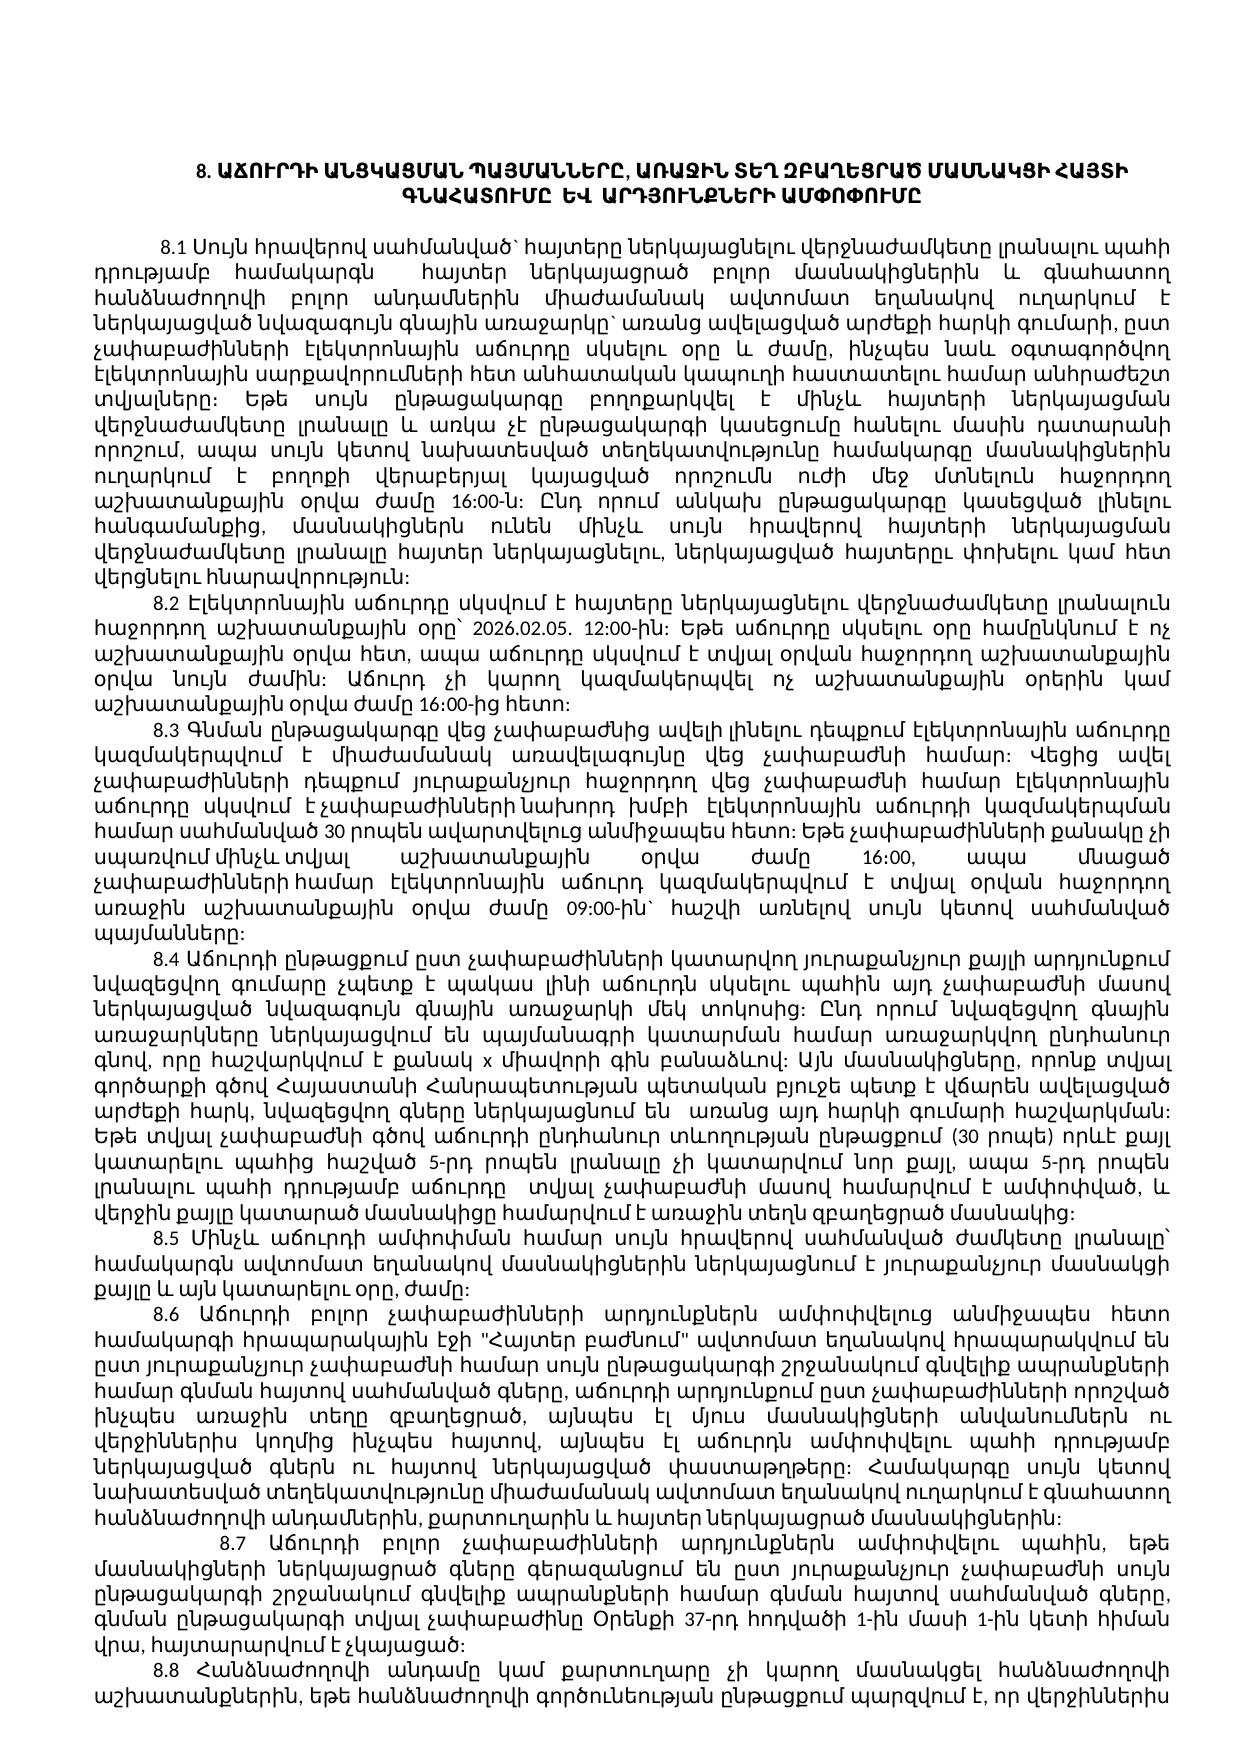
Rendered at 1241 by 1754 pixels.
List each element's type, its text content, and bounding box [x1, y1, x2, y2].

text 8.7 Աճուրդի բոլոր չափաբաժինների արդյունքներն ամփոփվելու պահին, եթե մասնակիցների ներկայացրած գները գերազանցում են ըստ յուրաքանչյուր չափաբաժնի սույն ընթացակարգի շրջանակում գնվելիք ապրանքների համար գնման հայտով սահմանված գները, գնման ընթացակարգի տվյալ չափաբաժինը Օրենքի 37-րդ հոդվածի 1-ին մասի 1-ին կետի հիման վրա, հայտարարվում է չկայացած: [94, 1530, 1171, 1657]
text 8.3 Գնման ընթացակարգը վեց չափաբաժնից ավելի լինելու դեպքում էլեկտրոնային աճուրդը կազմակերպվում է միաժամանակ առավելագույնը վեց չափաբաժնի համար: Վեցից ավել չափաբաժինների դեպքում յուրաքանչյուր հաջորդող վեց չափաբաժնի համար էլեկտրոնային աճուրդը սկսվում է չափաբաժինների նախորդ խմբի էլեկտրոնային աճուրդի կազմակերպման համար սահմանված 30 րոպեն ավարտվելուց անմիջապես հետո: Եթե չափաբաժինների քանակը չի սպառվում մինչև տվյալ աշխատանքային օրվա ժամը 16։00, ապա մնացած չափաբաժինների համար էլեկտրոնային աճուրդ կազմակերպվում է տվյալ օրվան հաջորդող առաջին աշխատանքային օրվա ժամը 09:00-ին` հաշվի առնելով սույն կետով սահմանված պայմանները: [94, 717, 1171, 946]
text 8.6 Աճուրդի բոլոր չափաբաժինների արդյունքներն ամփոփվելուց անմիջապես հետո համակարգի հրապարակային էջի "Հայտեր բաժնում" ավտոմատ եղանակով հրապարակվում են ըստ յուրաքանչյուր չափաբաժնի համար սույն ընթացակարգի շրջանակում գնվելիք ապրանքների համար գնման հայտով սահմանված գները, աճուրդի արդյունքում ըստ չափաբաժինների որոշված ինչպես առաջին տեղը զբաղեցրած, այնպես էլ մյուս մասնակիցների անվանումներն ու վերջիններիս կողմից ինչպես հայտով, այնպես էլ աճուրդն ամփոփվելու պահի դրությամբ ներկայացված գներն ու հայտով ներկայացված փաստաթղթերը: Համակարգը սույն կետով նախատեսված տեղեկատվությունը միաժամանակ ավտոմատ եղանակով ուղարկում է գնահատող հանձնաժողովի անդամներին, քարտուղարին և հայտեր ներկայացրած մասնակիցներին: [94, 1302, 1171, 1530]
text 8.5 Մինչև աճուրդի ամփոփման համար սույն հրավերով սահմանված ժամկետը լրանալը՝ համակարգն ավտոմատ եղանակով մասնակիցներին ներկայացնում է յուրաքանչյուր մասնակցի քայլը և այն կատարելու օրը, ժամը: [94, 1225, 1171, 1302]
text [94, 1657, 1171, 1708]
text 8.4 Աճուրդի ընթացքում ըստ չափաբաժինների կատարվող յուրաքանչյուր քայլի արդյունքում նվազեցվող գումարը չպետք է պակաս լինի աճուրդն սկսելու պահին այդ չափաբաժնի մասով ներկայացված նվազագույն գնային առաջարկի մեկ տոկոսից: Ընդ որում նվազեցվող գնային առաջարկները ներկայացվում են պայմանագրի կատարման համար առաջարկվող ընդհանուր գնով, որը հաշվարկվում է քանակ x միավորի գին բանաձևով: Այն մասնակիցները, որոնք տվյալ գործարքի գծով Հայաստանի Հանրապետության պետական բյուջե պետք է վճարեն ավելացված արժեքի հարկ, նվազեցվող գները ներկայացնում են առանց այդ հարկի գումարի հաշվարկման: Եթե տվյալ չափաբաժնի գծով աճուրդի ընդհանուր տևողության ընթացքում (30 րոպե) որևէ քայլ կատարելու պահից հաշված 5-րդ րոպեն լրանալը չի կատարվում նոր քայլ, ապա 5-րդ րոպեն լրանալու պահի դրությամբ աճուրդը տվյալ չափաբաժնի մասով համարվում է ամփոփված, և վերջին քայլը կատարած մասնակիցը համարվում է առաջին տեղն զբաղեցրած մասնակից: [94, 946, 1171, 1225]
text ԳՆԱՀԱՏՈՒՄԸ ԵՎ ԱՐԴՅՈՒՆՔՆԵՐԻ ԱՄՓՈՓՈՒՄԸ [94, 183, 1171, 209]
text 8.1 Սույն հրավերով սահմանված` հայտերը ներկայացնելու վերջնաժամկետը լրանալու պահի դրությամբ համակարգն հայտեր ներկայացրած բոլոր մասնակիցներին և գնահատող հանձնաժողովի բոլոր անդամներին միաժամանակ ավտոմատ եղանակով ուղարկում է ներկայացված նվազագույն գնային առաջարկը` առանց ավելացված արժեքի հարկի գումարի, ըստ չափաբաժինների էլեկտրոնային աճուրդը սկսելու օրը և ժամը, ինչպես նաև օգտագործվող էլեկտրոնային սարքավորումների հետ անհատական կապուղի հաստատելու համար անհրաժեշտ տվյալները։ Եթե սույն ընթացակարգը բողոքարկվել է մինչև հայտերի ներկայացման վերջնաժամկետը լրանալը և առկա չէ ընթացակարգի կասեցումը հանելու մասին դատարանի որոշում, ապա սույն կետով նախատեսված տեղեկատվությունը համակարգը մասնակիցներին ուղարկում է բողոքի վերաբերյալ կայացված որոշումն ուժի մեջ մտնելուն հաջորդող աշխատանքային օրվա ժամը 16:00-ն: Ընդ որում անկախ ընթացակարգը կասեցված լինելու հանգամանքից, մասնակիցներն ունեն մինչև սույն հրավերով հայտերի ներկայացման վերջնաժամկետը լրանալը հայտեր ներկայացնելու, ներկայացված հայտերըւ փոխելու կամ հետ վերցնելու հնարավորություն: [94, 234, 1171, 590]
text 8.2 Էլեկտրոնային աճուրդը սկսվում է հայտերը ներկայացնելու վերջնաժամկետը լրանալուն հաջորդող աշխատանքային օրը՝ 2026.02.05. 12:00 -ին: Եթե աճուրդը սկսելու օրը համընկնում է ոչ աշխատանքային օրվա հետ, ապա աճուրդը սկսվում է տվյալ օրվան հաջորդող աշխատանքային օրվա նույն ժամին: Աճուրդ չի կարող կազմակերպվել ոչ աշխատանքային օրերին կամ աշխատանքային օրվա ժամը 16։00-ից հետո: [94, 590, 1171, 717]
text 8. ԱՃՈՒՐԴԻ ԱՆՑԿԱՑՄԱՆ ՊԱՅՄԱՆՆԵՐԸ, ԱՌԱՋԻՆ ՏԵՂ ԶԲԱՂԵՑՐԱԾ ՄԱՍՆԱԿՑԻ ՀԱՅՏԻ [94, 158, 1171, 183]
